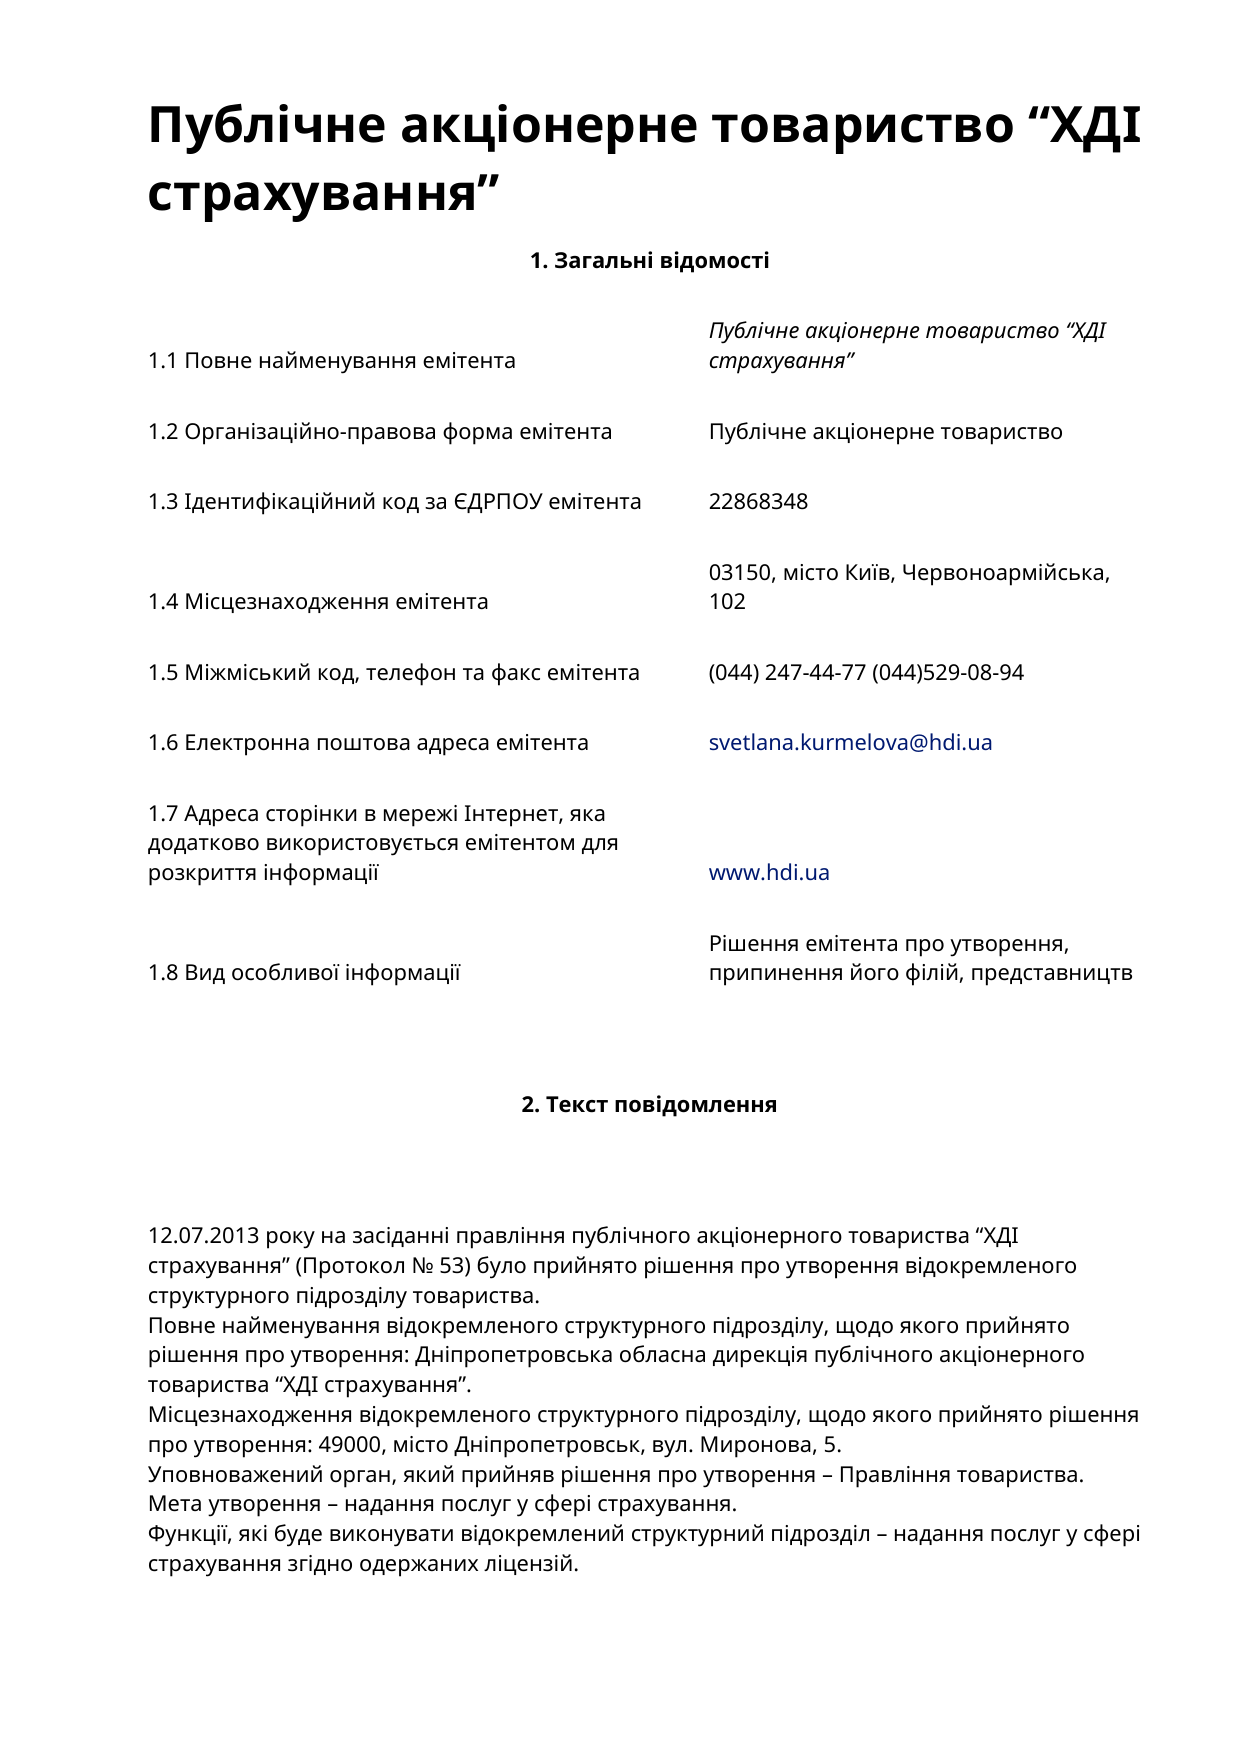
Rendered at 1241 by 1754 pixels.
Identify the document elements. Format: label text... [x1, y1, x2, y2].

table_cell (044) 247-44-77 (044)529-08-94 [709, 636, 1152, 707]
text Публiчне акцiонерне товариство “ХДI страхування” [148, 88, 1152, 225]
table_cell svetlana.kurmelova@hdi.ua [709, 707, 1152, 777]
table_cell 1.6 Електронна поштова адреса емітента [148, 707, 708, 777]
table_cell 1.1 Повне найменування емітента [148, 295, 708, 395]
table_cell www.hdi.ua [709, 777, 1152, 907]
table_cell 1.5 Міжміський код, телефон та факс емітента [148, 636, 708, 707]
table_cell 1.4 Місцезнаходження емітента [148, 536, 708, 636]
table_cell Рішення емітента про утворення, припинення його філій, представництв [709, 907, 1152, 1007]
table_cell 03150, мiсто Київ, Червоноармiйська, 102 [709, 536, 1152, 636]
table_cell Публiчне акцiонерне товариство “ХДI страхування” [709, 295, 1152, 395]
table_cell 1.3 Ідентифікаційний код за ЄДРПОУ емітента [148, 466, 708, 536]
table_cell 1.8 Вид особливої інформації [148, 907, 708, 1007]
table_cell Публічне акціонерне товариство [709, 395, 1152, 466]
table_header 1. Загальні відомості [148, 225, 1152, 295]
table_header 2. Текст повідомлення [148, 1069, 1152, 1139]
table_header 12.07.2013 року на засiданнi правлiння публiчного акцiонерного товариства “ХДI страхування” (Протокол № 53) було прийнято рiшення про утворення вiдокремленого структурного пiдроздiлу товариства. Повне найменування вiдокремленого структурного пiдроздiлу, щодо якого прийнято рiшення про утворення: Днiпропетровська обласна дирекцiя публiчного акцiонерного товариства “ХДI страхування”. Мiсцезнаходження вiдокремленого структурного пiдроздiлу, щодо якого прийнято рiшення про утворення: 49000, мiсто Днiпропетровськ, вул. Миронова, 5. Уповноважений орган, який прийняв рiшення про утворення – Правлiння товариства. Мета утворення – надання послуг у сферi страхування. Функцiї, якi буде виконувати вiдокремлений структурний пiдроздiл – надання послуг у сферi страхування згiдно одержаних лiцензiй. [148, 1200, 1152, 1598]
table_cell 22868348 [709, 466, 1152, 536]
table_cell 1.2 Організаційно-правова форма емітента [148, 395, 708, 466]
table_cell 1.7 Адреса сторінки в мережі Інтернет, яка додатково використовується емітентом для розкриття інформації [148, 777, 708, 907]
